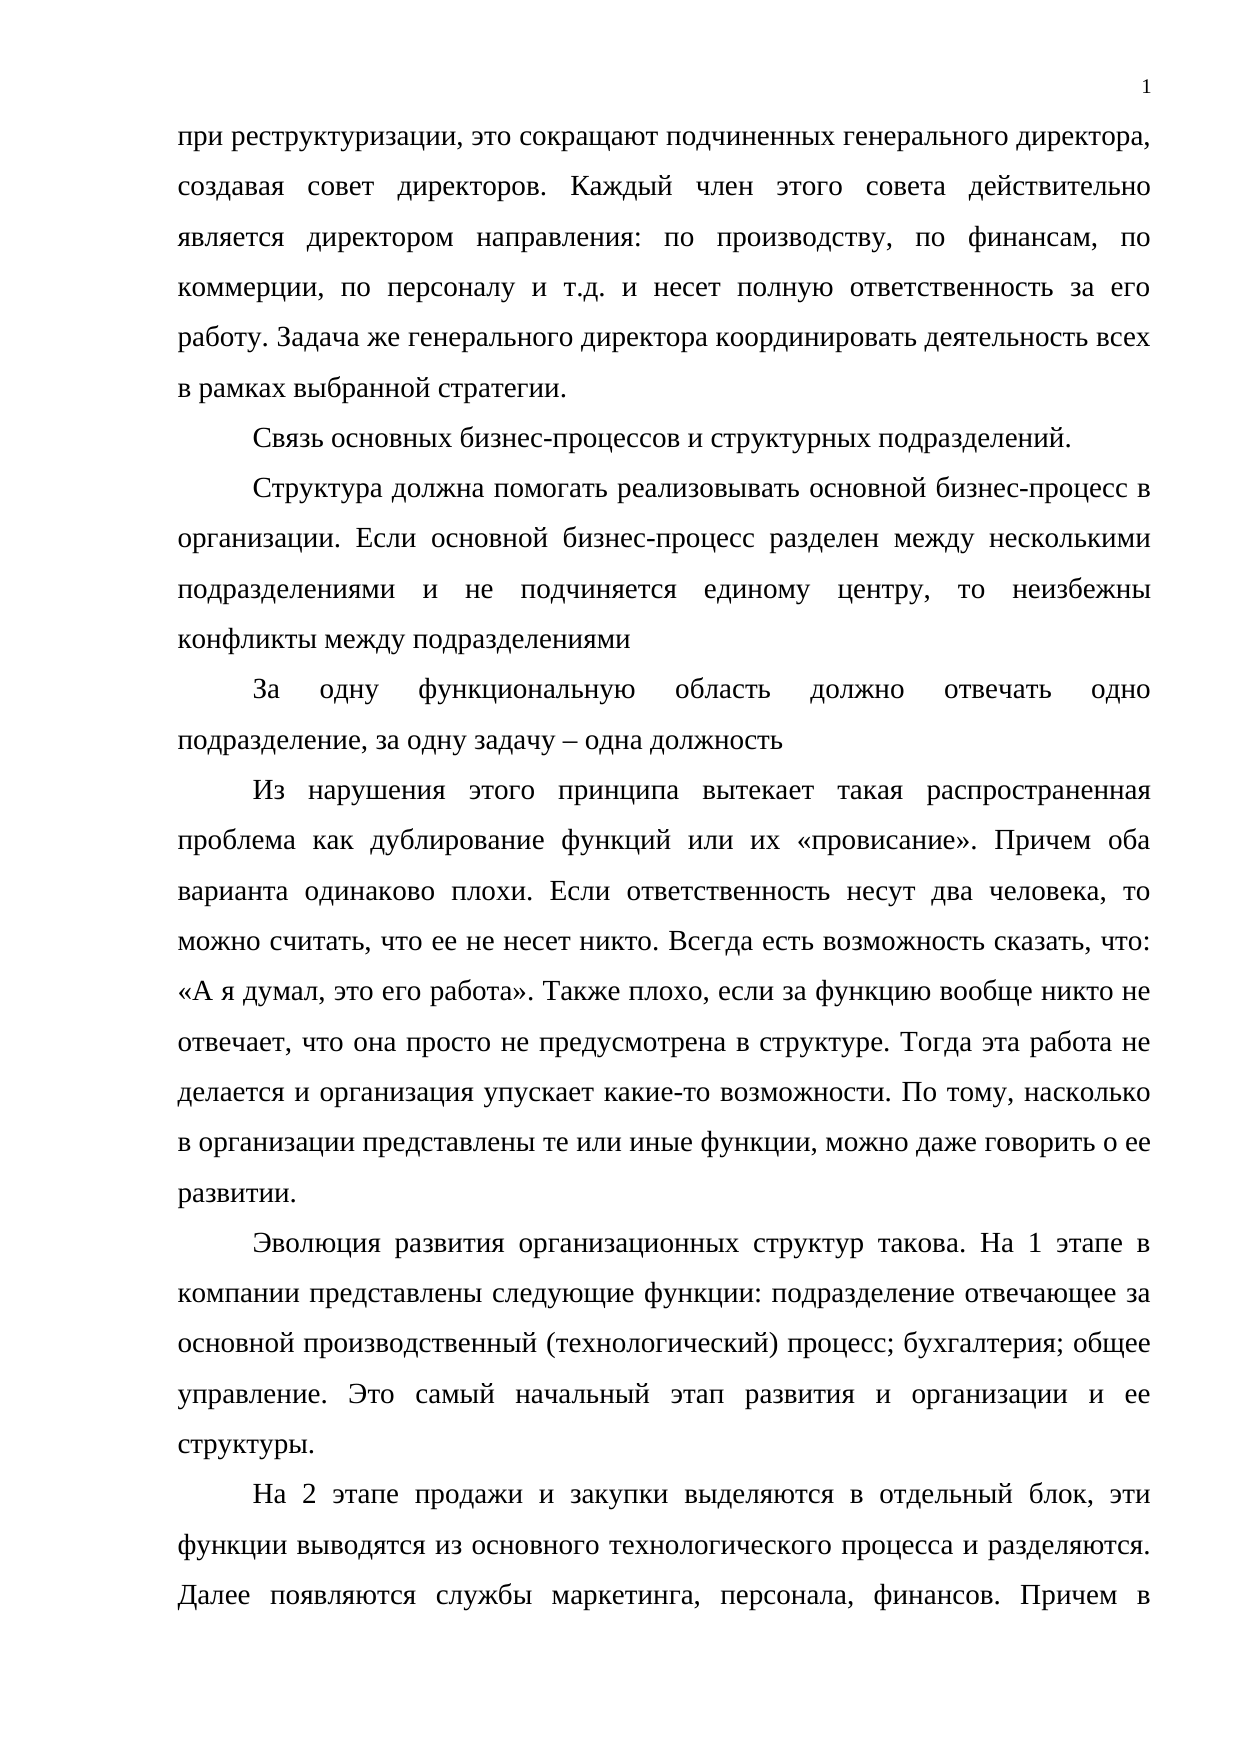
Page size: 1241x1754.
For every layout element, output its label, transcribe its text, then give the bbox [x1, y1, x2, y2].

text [177, 118, 1152, 403]
text Структура должна помогать реализовывать основной бизнес-процесс в организации. Если основной бизнес-процесс разделен между несколькими подразделениями и не подчиняется единому центру, то неизбежны конфликты между подразделениями [177, 470, 1152, 655]
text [177, 1477, 1152, 1611]
text Эволюция развития организационных структур такова. На 1 этапе в компании представлены следующие функции: подразделение отвечающее за основной производственный (технологический) процесс; бухгалтерия; общее управление. Это самый начальный этап развития и организации и ее структуры. [177, 1225, 1152, 1460]
text Из нарушения этого принципа вытекает такая распространенная проблема как дублирование функций или их «провисание». Причем оба варианта одинаково плохи. Если ответственность несут два человека, то можно считать, что ее не несет никто. Всегда есть возможность сказать, что: «А я думал, это его работа». Также плохо, если за функцию вообще никто не отвечает, что она просто не предусмотрена в структуре. Тогда эта работа не делается и организация упускает какие-то возможности. По тому, насколько в организации представлены те или иные функции, можно даже говорить о ее развитии. [177, 772, 1152, 1208]
text За одну функциональную область должно отвечать одно подразделение, за одну задачу – одна должность [177, 672, 1152, 755]
text Связь основных бизнес-процессов и структурных подразделений. [177, 420, 1152, 453]
